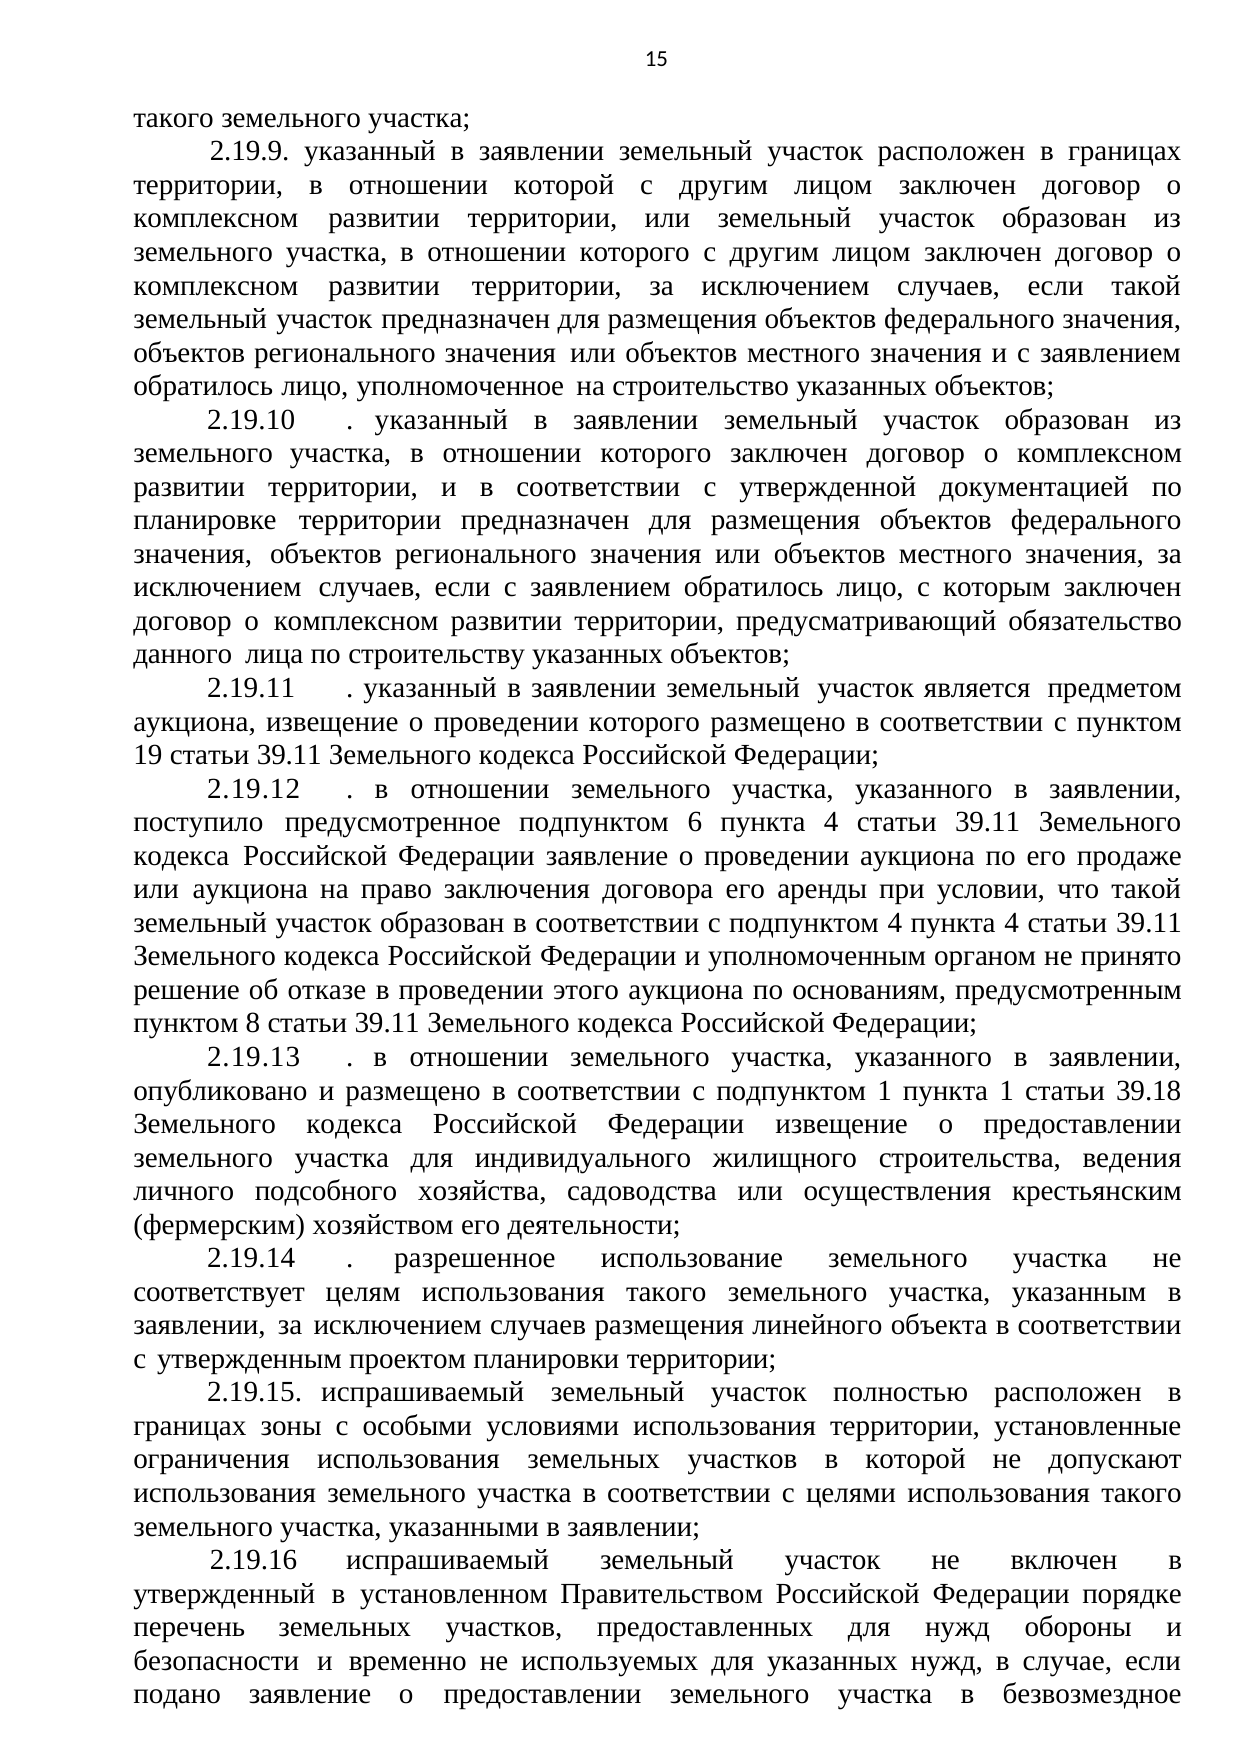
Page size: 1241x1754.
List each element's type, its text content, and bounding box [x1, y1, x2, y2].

list . испрашиваемый земельный участок полностью расположен в границах зоны с особыми условиями использования территории, установленные ограничения использования земельных участков в которой не допускают использования земельного участка в соответствии с целями использования такого земельного участка, указанными в заявлении; [133, 1374, 1182, 1542]
list указанный в заявлении земельный участок расположен в границах территории, в отношении которой с другим лицом заключен договор о комплексном развитии территории, или земельный участок образован из земельного участка, в отношении которого с другим лицом заключен договор о комплексном развитии территории, за исключением случаев, если такой земельный участок предназначен для размещения объектов федерального значения, объектов регионального значения или объектов местного значения и с заявлением обратилось лицо, уполномоченное на строительство указанных объектов; [133, 133, 1181, 402]
list . в отношении земельного участка, указанного в заявлении, опубликовано и размещено в соответствии с подпунктом 1 пункта 1 статьи 39.18 Земельного кодекса Российской Федерации извещение о предоставлении земельного участка для индивидуального жилищного строительства, ведения личного подсобного хозяйства, садоводства или осуществления крестьянским (фермерским) хозяйством его деятельности; [133, 1039, 1182, 1240]
list . указанный в заявлении земельный участок является предметом аукциона, извещение о проведении которого размещено в соответствии с пунктом 19 статьи 39.11 Земельного кодекса Российской Федерации; [133, 670, 1182, 771]
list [133, 1542, 1182, 1710]
list . указанный в заявлении земельный участок образован из земельного участка, в отношении которого заключен договор о комплексном развитии территории, и в соответствии с утвержденной документацией по планировке территории предназначен для размещения объектов федерального значения, объектов регионального значения или объектов местного значения, за исключением случаев, если с заявлением обратилось лицо, с которым заключен договор о комплексном развитии территории, предусматривающий обязательство данного лица по строительству указанных объектов; [133, 402, 1182, 670]
list . в отношении земельного участка, указанного в заявлении, поступило предусмотренное подпунктом 6 пункта 4 статьи 39.11 Земельного кодекса Российской Федерации заявление о проведении аукциона по его продаже или аукциона на право заключения договора его аренды при условии, что такой земельный участок образован в соответствии с подпунктом 4 пункта 4 статьи 39.11 Земельного кодекса Российской Федерации и уполномоченным органом не принято решение об отказе в проведении этого аукциона по основаниям, предусмотренным пунктом 8 статьи 39.11 Земельного кодекса Российской Федерации; [133, 771, 1182, 1039]
list . разрешенное использование земельного участка не соответствует целям использования такого земельного участка, указанным в заявлении, за исключением случаев размещения линейного объекта в соответствии с утвержденным проектом планировки территории; [133, 1240, 1181, 1374]
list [133, 100, 1181, 133]
